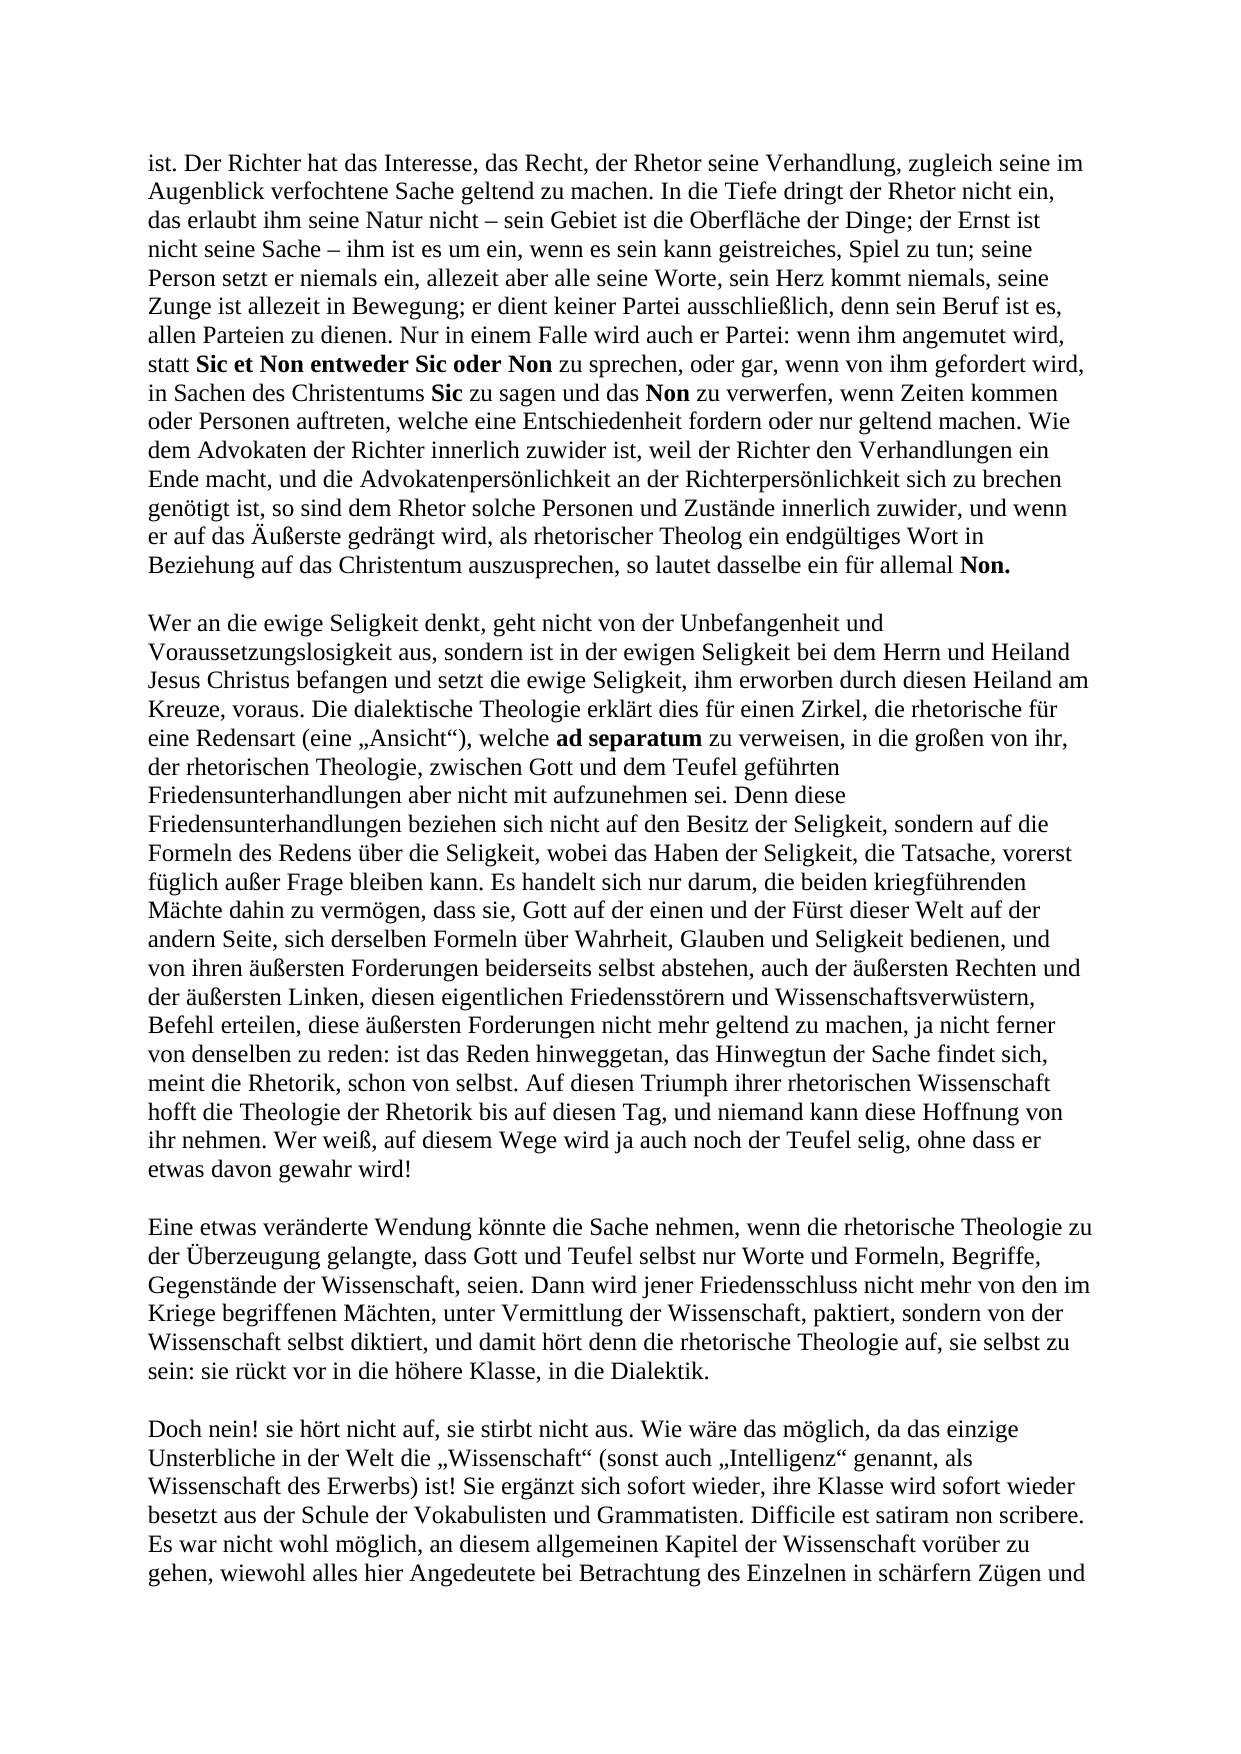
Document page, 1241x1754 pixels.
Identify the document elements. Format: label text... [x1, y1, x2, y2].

text Eine etwas veränderte Wendung könnte die Sache nehmen, wenn die rhetorische Theologie zu der Überzeugung gelangte, dass Gott und Teufel selbst nur Worte und Formeln, Begriffe, Gegenstände der Wissenschaft, seien. Dann wird jener Friedensschluss nicht mehr von den im Kriege begriffenen Mächten, unter Vermittlung der Wissenschaft, paktiert, sondern von der Wissenschaft selbst diktiert, und damit hört denn die rhetorische Theologie auf, sie selbst zu sein: sie rückt vor in die höhere Klasse, in die Dialektik. [148, 1212, 1093, 1385]
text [148, 148, 1093, 579]
text Wer an die ewige Seligkeit denkt, geht nicht von der Unbefangenheit und Voraussetzungslosigkeit aus, sondern ist in der ewigen Seligkeit bei dem Herrn und Heiland Jesus Christus befangen und setzt die ewige Seligkeit, ihm erworben durch diesen Heiland am Kreuze, voraus. Die dialektische Theologie erklärt dies für einen Zirkel, die rhetorische für eine Redensart (eine „Ansicht“), welche ad separatum zu verweisen, in die großen von ihr, der rhetorischen Theologie, zwischen Gott und dem Teufel geführten Friedensunterhandlungen aber nicht mit aufzunehmen sei. Denn diese Friedensunterhandlungen beziehen sich nicht auf den Besitz der Seligkeit, sondern auf die Formeln des Redens über die Seligkeit, wobei das Haben der Seligkeit, die Tatsache, vorerst füglich außer Frage bleiben kann. Es handelt sich nur darum, die beiden kriegführenden Mächte dahin zu vermögen, dass sie, Gott auf der einen und der Fürst dieser Welt auf der andern Seite, sich derselben Formeln über Wahrheit, Glauben und Seligkeit bedienen, und von ihren äußersten Forderungen beiderseits selbst abstehen, auch der äußersten Rechten und der äußersten Linken, diesen eigentlichen Friedensstörern und Wissenschaftsverwüstern, Befehl erteilen, diese äußersten Forderungen nicht mehr geltend zu machen, ja nicht ferner von denselben zu reden: ist das Reden hinweggetan, das Hinwegtun der Sache findet sich, meint die Rhetorik, schon von selbst. Auf diesen Triumph ihrer rhetorischen Wissenschaft hofft die Theologie der Rhetorik bis auf diesen Tag, und niemand kann diese Hoffnung von ihr nehmen. Wer weiß, auf diesem Wege wird ja auch noch der Teufel selig, ohne dass er etwas davon gewahr wird! [148, 608, 1093, 1183]
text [148, 1414, 1093, 1586]
